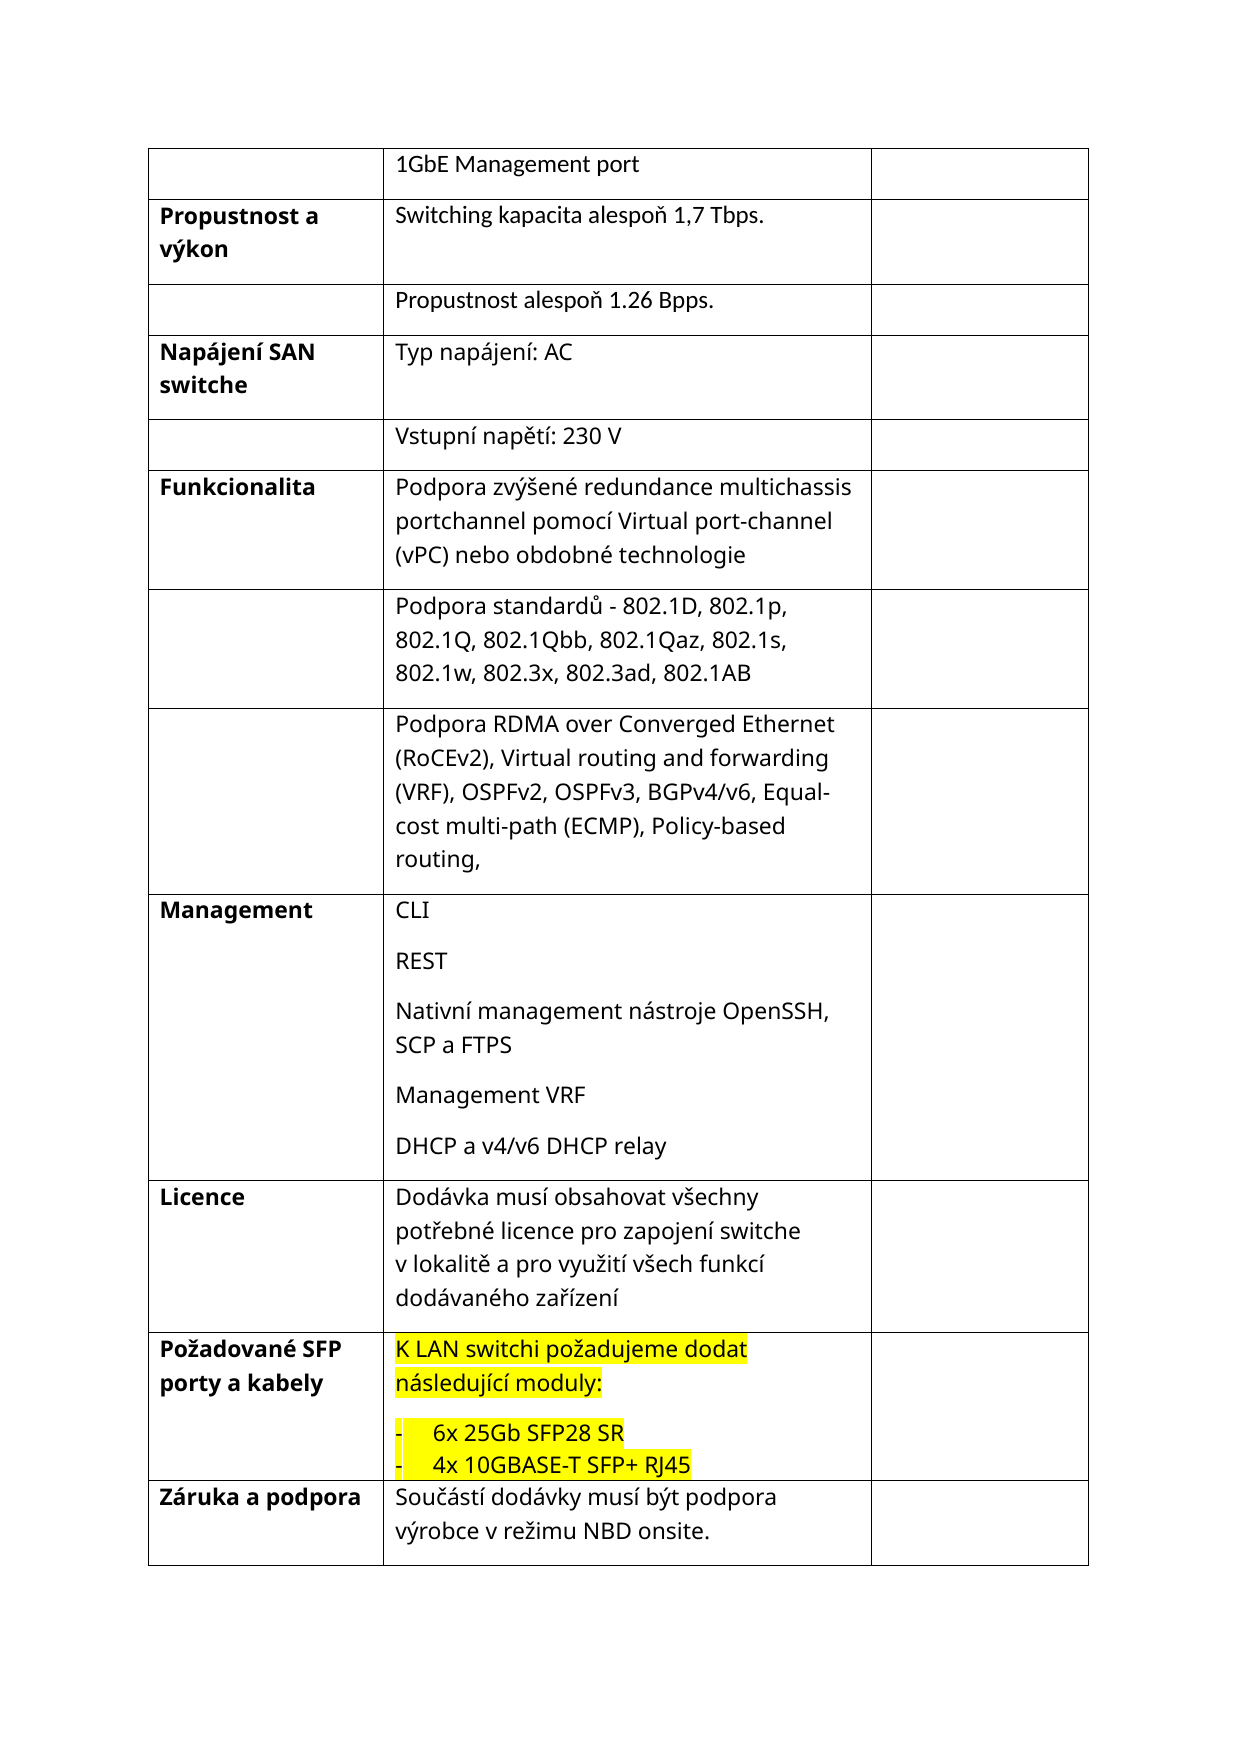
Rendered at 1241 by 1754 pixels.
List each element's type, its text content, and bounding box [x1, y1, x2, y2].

table_cell [872, 1181, 1088, 1332]
table_cell [872, 200, 1088, 283]
table_cell Propustnost alespoň 1.26 Bpps. [384, 285, 871, 334]
table_cell [872, 1481, 1088, 1565]
table_cell [872, 895, 1088, 1180]
table_cell Management [149, 895, 383, 1180]
table_cell [149, 420, 383, 470]
table_cell Podpora standardů - 802.1D, 802.1p, 802.1Q, 802.1Qbb, 802.1Qaz, 802.1s, 802.1w, 802.3x, 802.3ad, 802.1AB [384, 590, 871, 707]
table_cell [872, 149, 1088, 199]
table_cell [872, 285, 1088, 334]
table_cell [149, 590, 383, 707]
table_cell K LAN switchi požadujeme dodat následující moduly: 6x 25Gb SFP28 SR 4x 10GBASE-T SFP+ RJ45 [384, 1333, 871, 1480]
table_cell [872, 336, 1088, 419]
table_cell CLI REST Nativní management nástroje OpenSSH, SCP a FTPS Management VRF DHCP a v4/v6 DHCP relay [384, 895, 871, 1180]
table_cell Požadované SFP porty a kabely [149, 1333, 383, 1480]
table_cell Propustnost a výkon [149, 200, 383, 283]
table_cell Záruka a podpora [149, 1481, 383, 1565]
table_cell Switching kapacita alespoň 1,7 Tbps. [384, 200, 871, 283]
table_cell Napájení SAN switche [149, 336, 383, 419]
table_cell Součástí dodávky musí být podpora výrobce v režimu NBD onsite. [384, 1481, 871, 1565]
table_cell [872, 709, 1088, 893]
table_cell [872, 590, 1088, 707]
table_cell 1GbE Management port [384, 149, 871, 199]
table_cell Typ napájení: AC [384, 336, 871, 419]
table_cell Funkcionalita [149, 471, 383, 589]
table_cell [149, 149, 383, 199]
table_cell Podpora RDMA over Converged Ethernet (RoCEv2), Virtual routing and forwarding (VRF), OSPFv2, OSPFv3, BGPv4/v6, Equal-cost multi-path (ECMP), Policy-based routing, [384, 709, 871, 893]
table_cell Licence [149, 1181, 383, 1332]
table_cell Podpora zvýšené redundance multichassis portchannel pomocí Virtual port-channel (vPC) nebo obdobné technologie [384, 471, 871, 589]
table_cell [872, 420, 1088, 470]
table_cell [872, 471, 1088, 589]
table_cell [149, 709, 383, 893]
table_cell Dodávka musí obsahovat všechny potřebné licence pro zapojení switche v lokalitě a pro využití všech funkcí dodávaného zařízení [384, 1181, 871, 1332]
table_cell [149, 285, 383, 334]
table_cell Vstupní napětí: 230 V [384, 420, 871, 470]
table_cell [872, 1333, 1088, 1480]
